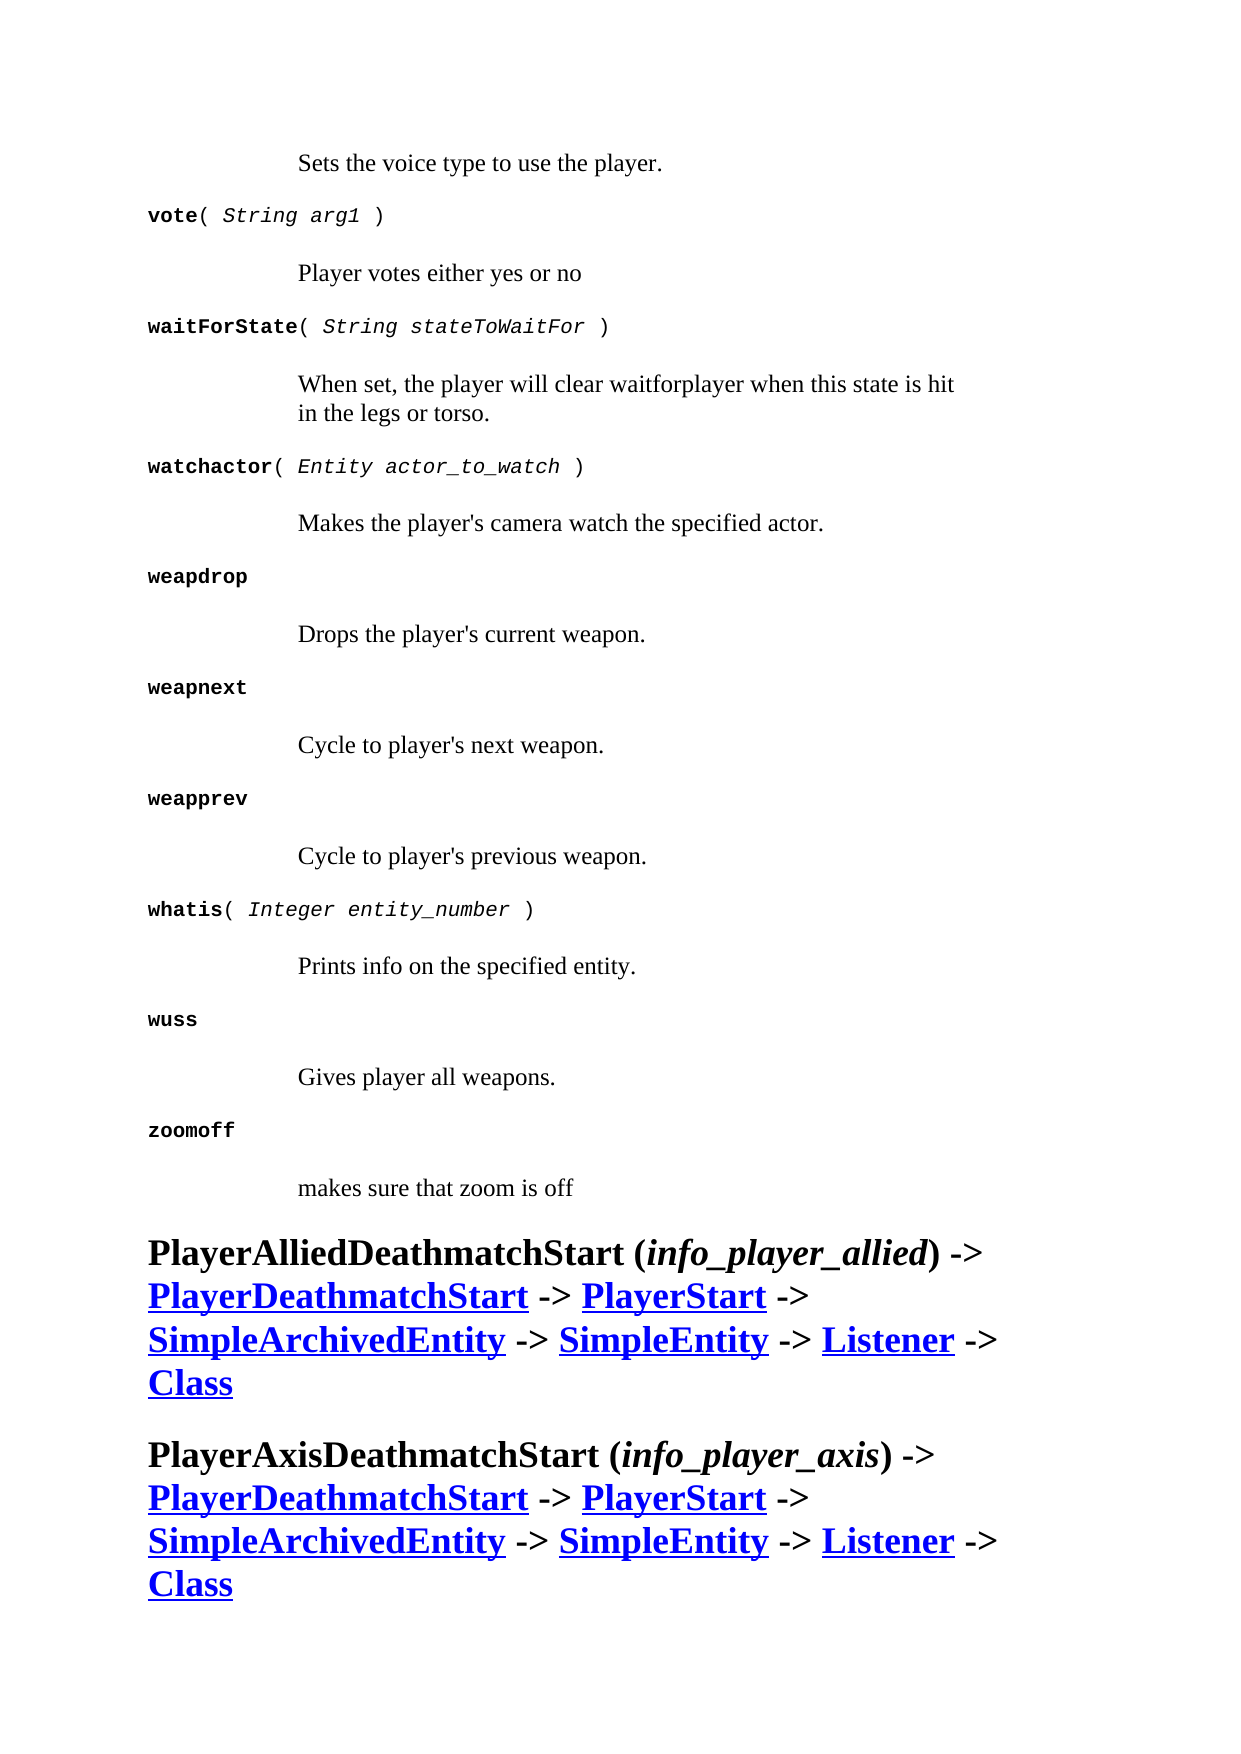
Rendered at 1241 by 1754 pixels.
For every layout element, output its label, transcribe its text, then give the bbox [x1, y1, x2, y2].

text Drops the player's current weapon. [298, 619, 1093, 648]
text Prints info on the specified entity. [298, 951, 1093, 980]
text vote( String arg1 ) [148, 206, 1093, 229]
text Cycle to player's previous weapon. [298, 841, 1093, 869]
text waitForState( String stateToWaitFor ) [148, 316, 1093, 340]
text Sets the voice type to use the player. [298, 148, 1093, 176]
text Makes the player's camera watch the specified actor. [298, 508, 1093, 537]
text watchactor( Entity actor_to_watch ) [148, 456, 1093, 479]
text Gives player all weapons. [298, 1062, 1093, 1091]
text zoomoff [148, 1120, 1093, 1144]
text whatis( Integer entity_number ) [148, 899, 1093, 922]
text wuss [148, 1009, 1093, 1033]
text PlayerAlliedDeathmatchStart (info_player_allied) -> PlayerDeathmatchStart -> PlayerStart -> SimpleArchivedEntity -> SimpleEntity -> Listener -> Class [148, 1231, 1093, 1403]
text weapprev [148, 788, 1093, 812]
text weapdrop [148, 566, 1093, 590]
text Cycle to player's next weapon. [298, 730, 1093, 759]
text PlayerAxisDeathmatchStart (info_player_axis) -> PlayerDeathmatchStart -> PlayerStart -> SimpleArchivedEntity -> SimpleEntity -> Listener -> Class [148, 1432, 1093, 1605]
text makes sure that zoom is off [298, 1173, 1093, 1202]
text weapnext [148, 677, 1093, 701]
text When set, the player will clear waitforplayer when this state is hit in the legs or torso. [298, 369, 1093, 427]
text Player votes either yes or no [298, 258, 1093, 287]
